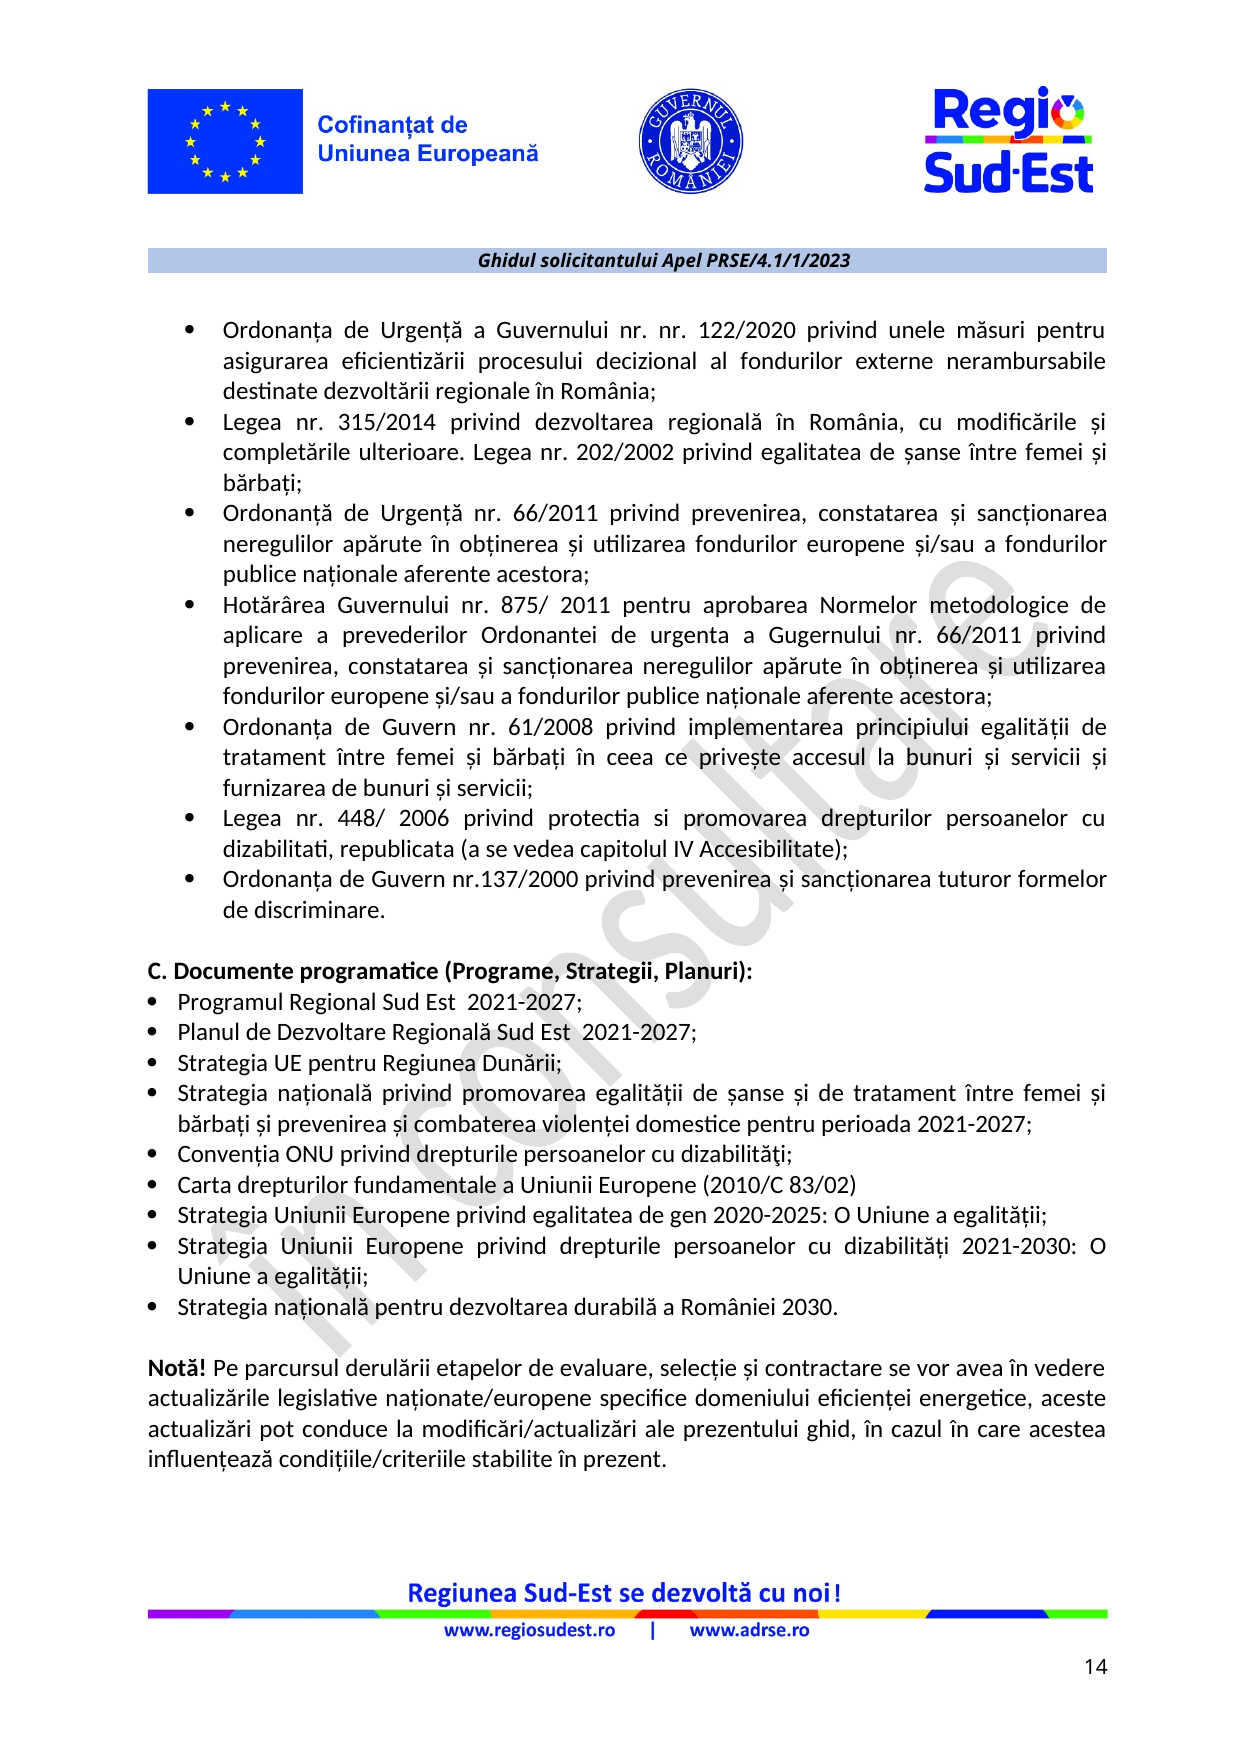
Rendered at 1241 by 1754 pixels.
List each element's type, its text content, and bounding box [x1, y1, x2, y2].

list Hotărârea Guvernului nr. 875/ 2011 pentru aprobarea Normelor metodologice de aplicare a prevederilor Ordonantei de urgenta a Gugernului nr. 66/2011 privind prevenirea, constatarea și sancționarea neregulilor apărute în obținerea și utilizarea fondurilor europene și/sau a fondurilor publice naționale aferente acestora; [185, 589, 1107, 711]
list Legea nr. 315/2014 privind dezvoltarea regională în România, cu modificările și completările ulterioare. Legea nr. 202/2002 privind egalitatea de şanse între femei şi bărbaţi; [185, 406, 1107, 497]
text C. Documente programatice (Programe, Strategii, Planuri): [148, 955, 1107, 986]
list Strategia Uniunii Europene privind egalitatea de gen 2020-2025: O Uniune a egalității; [148, 1199, 1107, 1230]
list Strategia națională pentru dezvoltarea durabilă a României 2030. [148, 1291, 1107, 1321]
list Carta drepturilor fundamentale a Uniunii Europene (2010/C 83/02) [148, 1169, 1107, 1199]
list Convenția ONU privind drepturile persoanelor cu dizabilităţi; [148, 1138, 1107, 1169]
list Legea nr. 448/ 2006 privind protectia si promovarea drepturilor persoanelor cu dizabilitati, republicata (a se vedea capitolul IV Accesibilitate); [185, 803, 1107, 864]
list Planul de Dezvoltare Regională Sud Est 2021-2027; [148, 1016, 1107, 1047]
list Ordonanța de Guvern nr. 61/2008 privind implementarea principiului egalităţii de tratament între femei şi bărbaţi în ceea ce priveşte accesul la bunuri şi servicii şi furnizarea de bunuri şi servicii; [185, 711, 1107, 803]
text Notă! Pe parcursul derulării etapelor de evaluare, selecție și contractare se vor avea în vedere actualizările legislative naționate/europene specifice domeniului eficienței energetice, aceste actualizări pot conduce la modificări/actualizări ale prezentului ghid, în cazul în care acestea influențează condițiile/criteriile stabilite în prezent. [148, 1352, 1107, 1474]
list Strategia națională privind promovarea egalității de șanse și de tratament între femei și bărbați și prevenirea și combaterea violenței domestice pentru perioada 2021-2027; [148, 1077, 1107, 1138]
list Ordonanță de Urgenţă nr. 66/2011 privind prevenirea, constatarea şi sancționarea neregulilor apărute în obţinerea şi utilizarea fondurilor europene şi/sau a fondurilor publice naţionale aferente acestora; [185, 497, 1107, 589]
list Ordonanța de Guvern nr.137/2000 privind prevenirea şi sancţionarea tuturor formelor de discriminare. [185, 864, 1107, 925]
picture [147, 1582, 1108, 1640]
list Programul Regional Sud Est 2021-2027; [148, 986, 1107, 1016]
picture [147, 86, 1093, 195]
list Strategia UE pentru Regiunea Dunării; [148, 1047, 1107, 1077]
list Ordonanța de Urgență a Guvernului nr. nr. 122/2020 privind unele măsuri pentru asigurarea eficientizării procesului decizional al fondurilor externe nerambursabile destinate dezvoltării regionale în România; [185, 314, 1107, 406]
list Strategia Uniunii Europene privind drepturile persoanelor cu dizabilități 2021-2030: O Uniune a egalității; [148, 1230, 1107, 1291]
